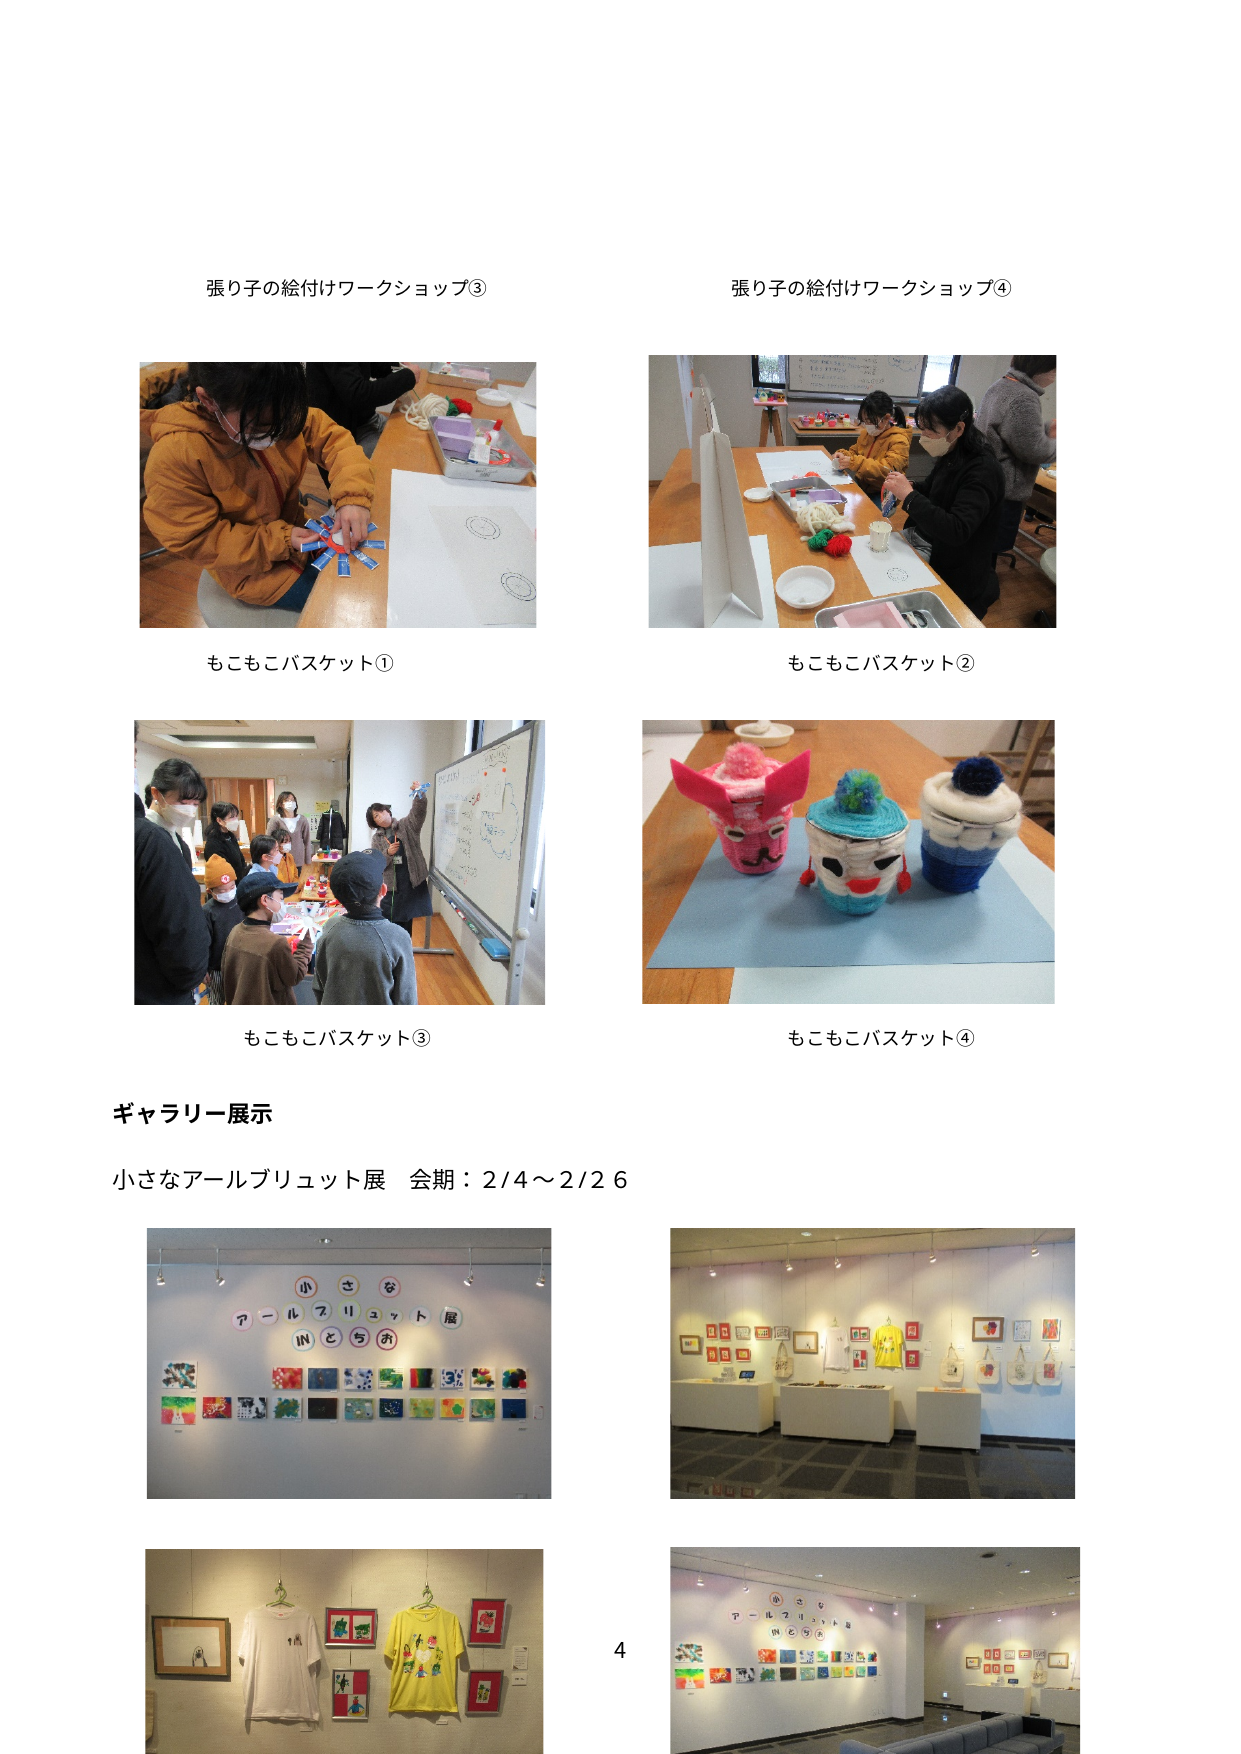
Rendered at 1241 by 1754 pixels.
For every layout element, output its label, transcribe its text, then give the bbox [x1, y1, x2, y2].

picture [134, 720, 546, 1005]
picture [648, 355, 1057, 628]
text もこもこバスケット③ もこもこバスケット④ [112, 1018, 1128, 1056]
text もこもこバスケット① もこもこバスケット② [112, 643, 1128, 681]
picture [146, 1228, 552, 1499]
picture [145, 1549, 544, 1754]
picture [642, 720, 1055, 1004]
picture [670, 1228, 1075, 1499]
text 張り子の絵付けワークショップ③ 張り子の絵付けワークショップ④ [112, 268, 1128, 306]
text ギャラリー展示 [112, 1093, 1128, 1131]
picture [670, 1547, 1081, 1754]
text 小さなアールブリュット展 会期：２/４～２/２６ [112, 1162, 1128, 1196]
picture [139, 362, 537, 628]
